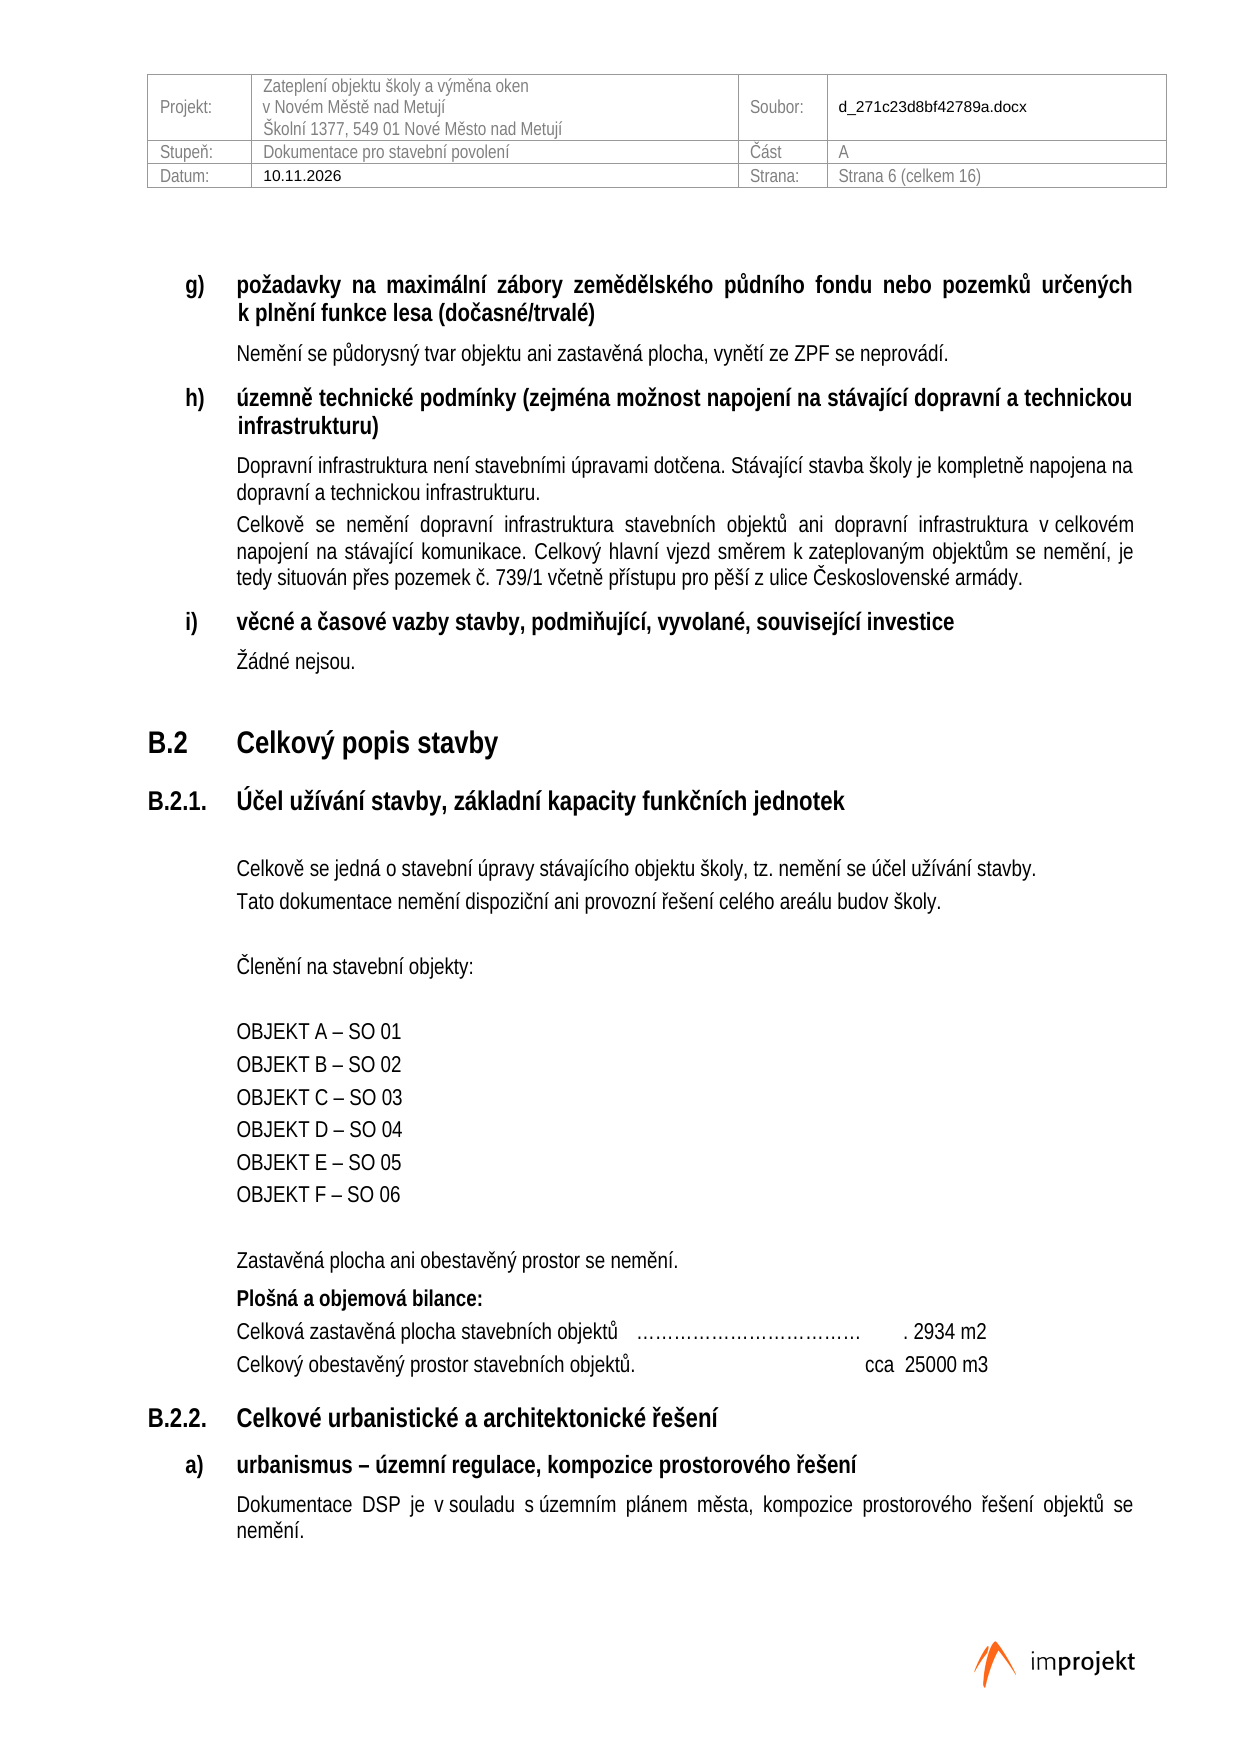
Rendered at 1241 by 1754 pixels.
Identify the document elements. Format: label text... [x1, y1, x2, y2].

text Zastavěná plocha ani obestavěný prostor se nemění. [236, 1247, 1134, 1273]
text OBJEKT D – SO 04 [236, 1116, 1134, 1142]
subtitle Celkový popis stavby [148, 724, 1134, 760]
text OBJEKT B – SO 02 [236, 1051, 1134, 1077]
subtitle územně technické podmínky (zejména možnost napojení na stávající dopravní a technickou infrastrukturu) [185, 383, 1134, 440]
text Plošná a objemová bilance: [236, 1285, 1134, 1312]
text Celkově se jedná o stavební úpravy stávajícího objektu školy, tz. nemění se účel užívání stavby. [236, 855, 1134, 882]
text Tato dokumentace nemění dispoziční ani provozní řešení celého areálu budov školy. [236, 888, 1134, 914]
text Nemění se půdorysný tvar objektu ani zastavěná plocha, vynětí ze ZPF se neprovádí. [236, 339, 1134, 366]
text Dokumentace DSP je v souladu s územním plánem města, kompozice prostorového řešení objektů se nemění. [236, 1491, 1134, 1543]
text Celkový obestavěný prostor stavebních objektů. cca 25000 m3 [236, 1351, 1134, 1377]
text OBJEKT E – SO 05 [236, 1149, 1134, 1175]
picture [972, 1639, 1137, 1689]
text Celkově se nemění dopravní infrastruktura stavebních objektů ani dopravní infrastruktura v celkovém napojení na stávající komunikace. Celkový hlavní vjezd směrem k zateplovaným objektům se nemění, je tedy situován přes pozemek č. 739/1 včetně přístupu pro pěší z ulice Československé armády. [236, 511, 1134, 590]
text OBJEKT F – SO 06 [236, 1181, 1134, 1208]
text Dopravní infrastruktura není stavebními úpravami dotčena. Stávající stavba školy je kompletně napojena na dopravní a technickou infrastrukturu. [236, 452, 1134, 505]
text Celková zastavěná plocha stavebních objektů ……………………………… . 2934 m2 [236, 1318, 1134, 1344]
text Členění na stavební objekty: [236, 953, 1134, 979]
subtitle Celkové urbanistické a architektonické řešení [148, 1402, 1134, 1433]
subtitle Účel užívání stavby, základní kapacity funkčních jednotek [148, 785, 1134, 816]
subtitle věcné a časové vazby stavby, podmiňující, vyvolané, související investice [185, 607, 1134, 636]
text OBJEKT C – SO 03 [236, 1083, 1134, 1110]
text Žádné nejsou. [236, 648, 1134, 674]
subtitle urbanismus – územní regulace, kompozice prostorového řešení [185, 1450, 1134, 1478]
subtitle požadavky na maximální zábory zemědělského půdního fondu nebo pozemků určených k plnění funkce lesa (dočasné/trvalé) [185, 270, 1134, 327]
text OBJEKT A – SO 01 [236, 1018, 1134, 1045]
